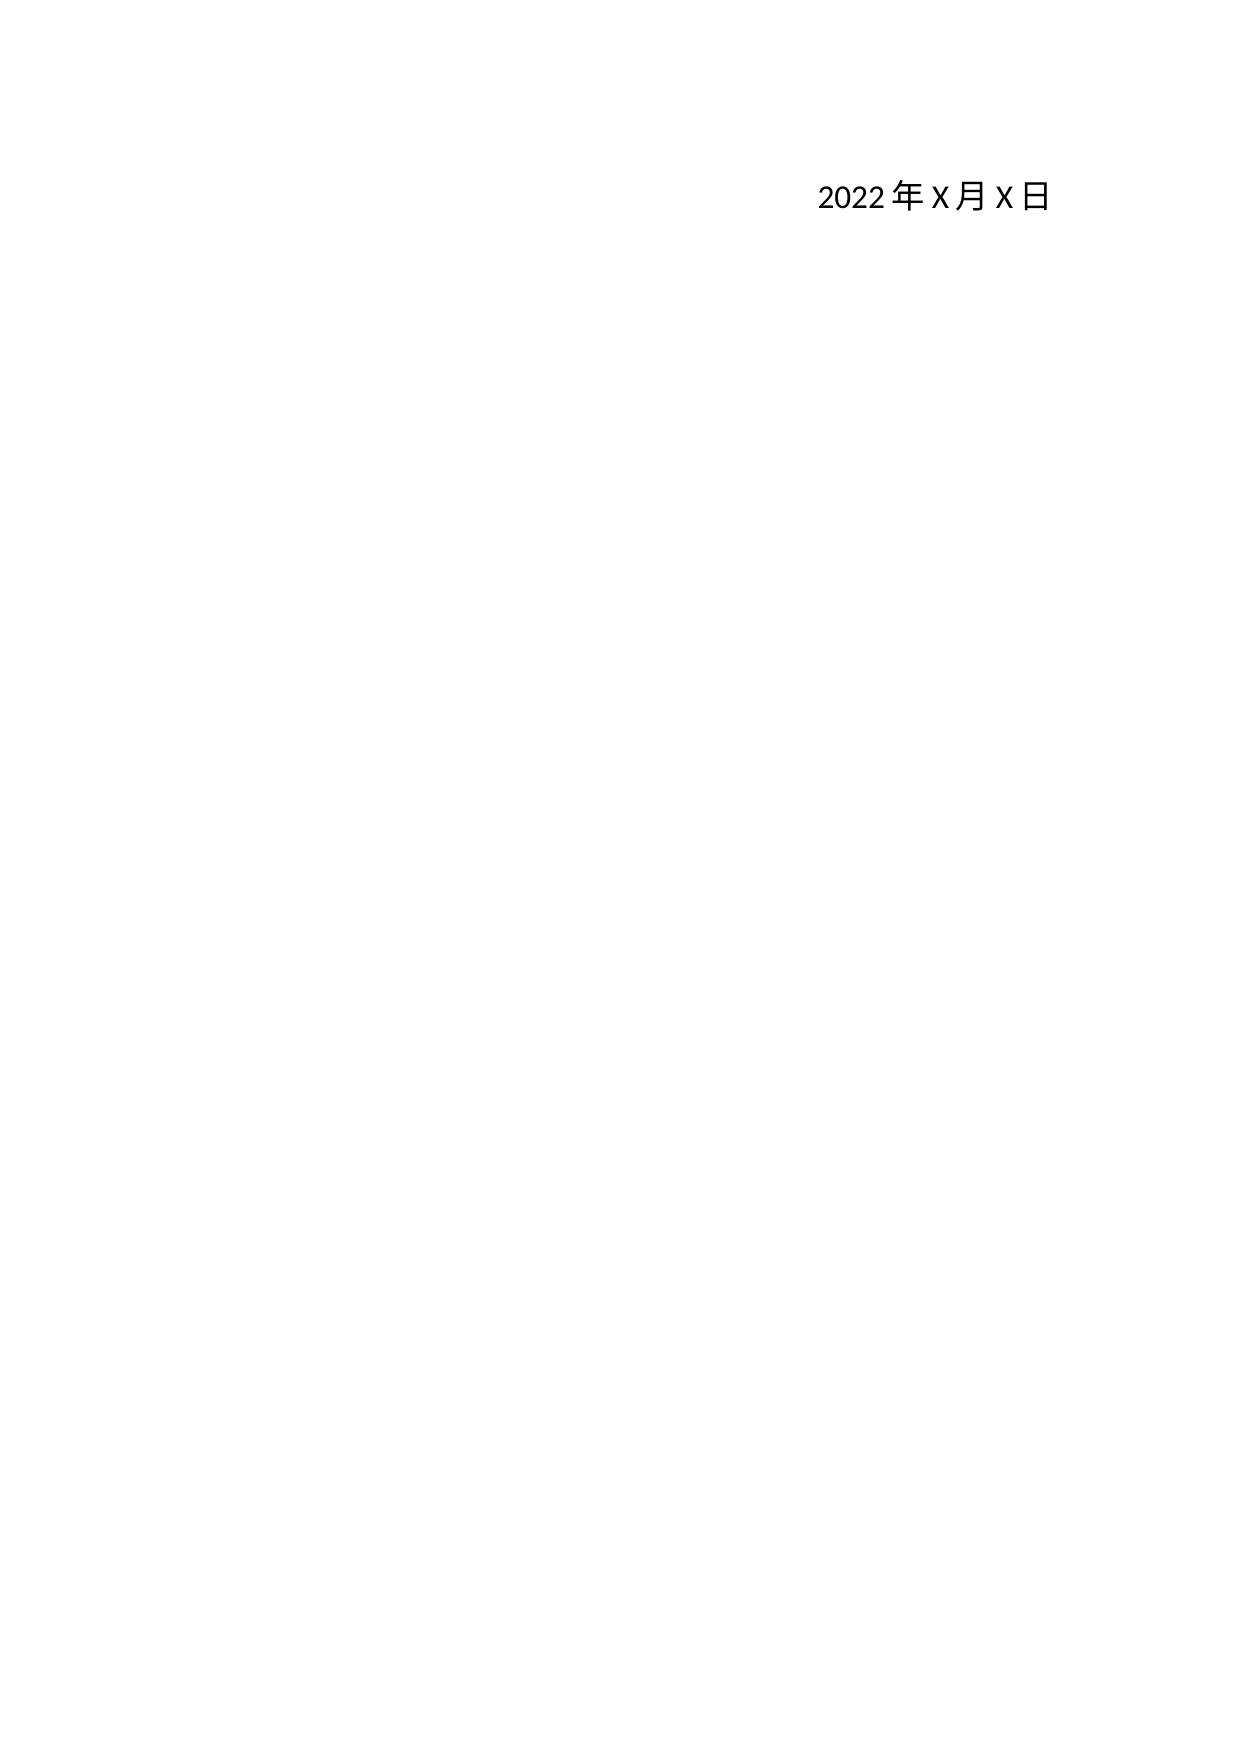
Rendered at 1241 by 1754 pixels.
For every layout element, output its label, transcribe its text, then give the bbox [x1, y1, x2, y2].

list 2022年X月X日 [187, 162, 1053, 227]
